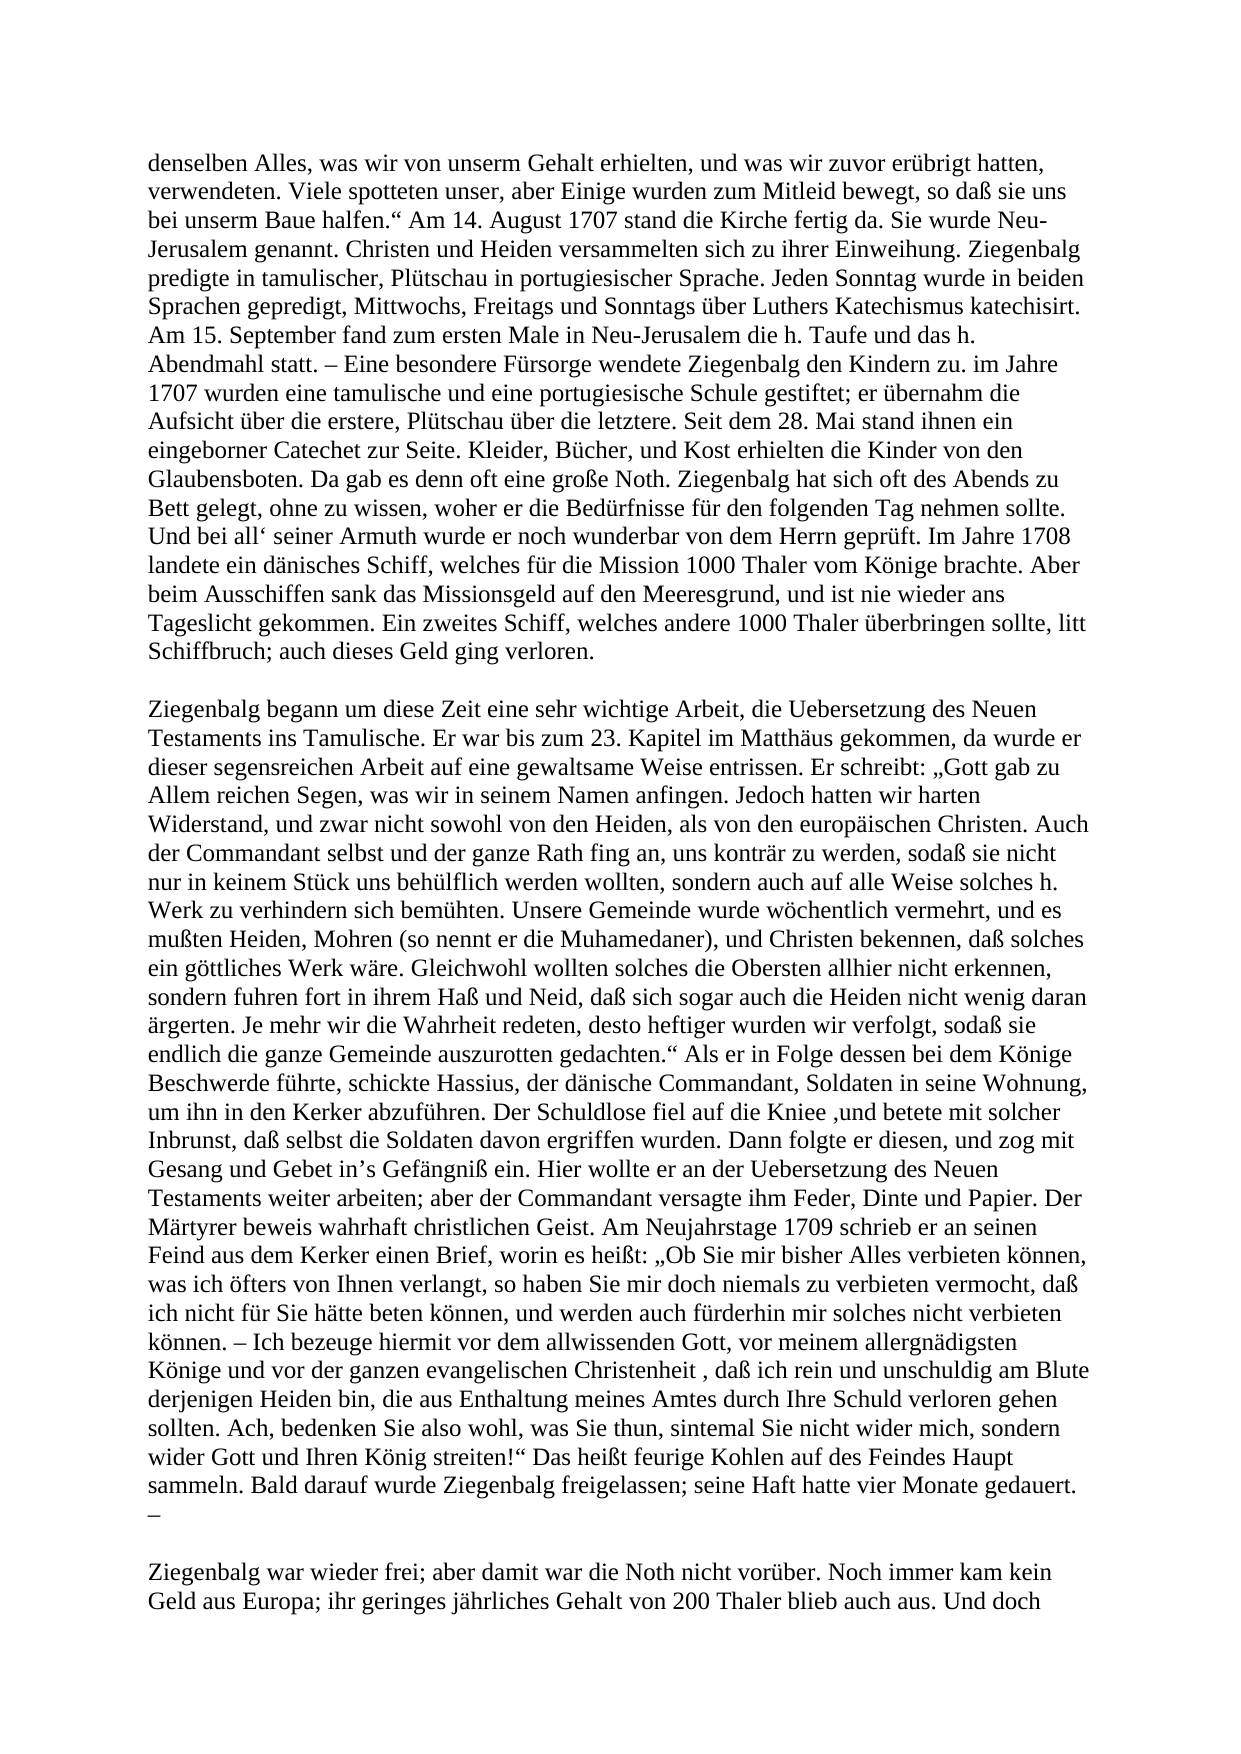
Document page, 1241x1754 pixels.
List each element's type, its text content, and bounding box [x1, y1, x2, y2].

text Ziegenbalg begann um diese Zeit eine sehr wichtige Arbeit, die Uebersetzung des Neuen Testaments ins Tamulische. Er war bis zum 23. Kapitel im Matthäus gekommen, da wurde er dieser segensreichen Arbeit auf eine gewaltsame Weise entrissen. Er schreibt: „Gott gab zu Allem reichen Segen, was wir in seinem Namen anfingen. Jedoch hatten wir harten Widerstand, und zwar nicht sowohl von den Heiden, als von den europäischen Christen. Auch der Commandant selbst und der ganze Rath fing an, uns konträr zu werden, sodaß sie nicht nur in keinem Stück uns behülflich werden wollten, sondern auch auf alle Weise solches h. Werk zu verhindern sich bemühten. Unsere Gemeinde wurde wöchentlich vermehrt, und es mußten Heiden, Mohren (so nennt er die Muhamedaner), und Christen bekennen, daß solches ein göttliches Werk wäre. Gleichwohl wollten solches die Obersten allhier nicht erkennen, sondern fuhren fort in ihrem Haß und Neid, daß sich sogar auch die Heiden nicht wenig daran ärgerten. Je mehr wir die Wahrheit redeten, desto heftiger wurden wir verfolgt, sodaß sie endlich die ganze Gemeinde auszurotten gedachten.“ Als er in Folge dessen bei dem Könige Beschwerde führte, schickte Hassius, der dänische Commandant, Soldaten in seine Wohnung, um ihn in den Kerker abzuführen. Der Schuldlose fiel auf die Kniee ,und betete mit solcher Inbrunst, daß selbst die Soldaten davon ergriffen wurden. Dann folgte er diesen, und zog mit Gesang und Gebet in’s Gefängniß ein. Hier wollte er an der Uebersetzung des Neuen Testaments weiter arbeiten; aber der Commandant versagte ihm Feder, Dinte und Papier. Der Märtyrer beweis wahrhaft christlichen Geist. Am Neujahrstage 1709 schrieb er an seinen Feind aus dem Kerker einen Brief, worin es heißt: „Ob Sie mir bisher Alles verbieten können, was ich öfters von Ihnen verlangt, so haben Sie mir doch niemals zu verbieten vermocht, daß ich nicht für Sie hätte beten können, und werden auch fürderhin mir solches nicht verbieten können. – Ich bezeuge hiermit vor dem allwissenden Gott, vor meinem allergnädigsten Könige und vor der ganzen evangelischen Christenheit , daß ich rein und unschuldig am Blute derjenigen Heiden bin, die aus Enthaltung meines Amtes durch Ihre Schuld verloren gehen sollten. Ach, bedenken Sie also wohl, was Sie thun, sintemal Sie nicht wider mich, sondern wider Gott und Ihren König streiten!“ Das heißt feurige Kohlen auf des Feindes Haupt sammeln. Bald darauf wurde Ziegenbalg freigelassen; seine Haft hatte vier Monate gedauert. – [148, 694, 1093, 1528]
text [148, 148, 1093, 665]
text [148, 1557, 1093, 1615]
